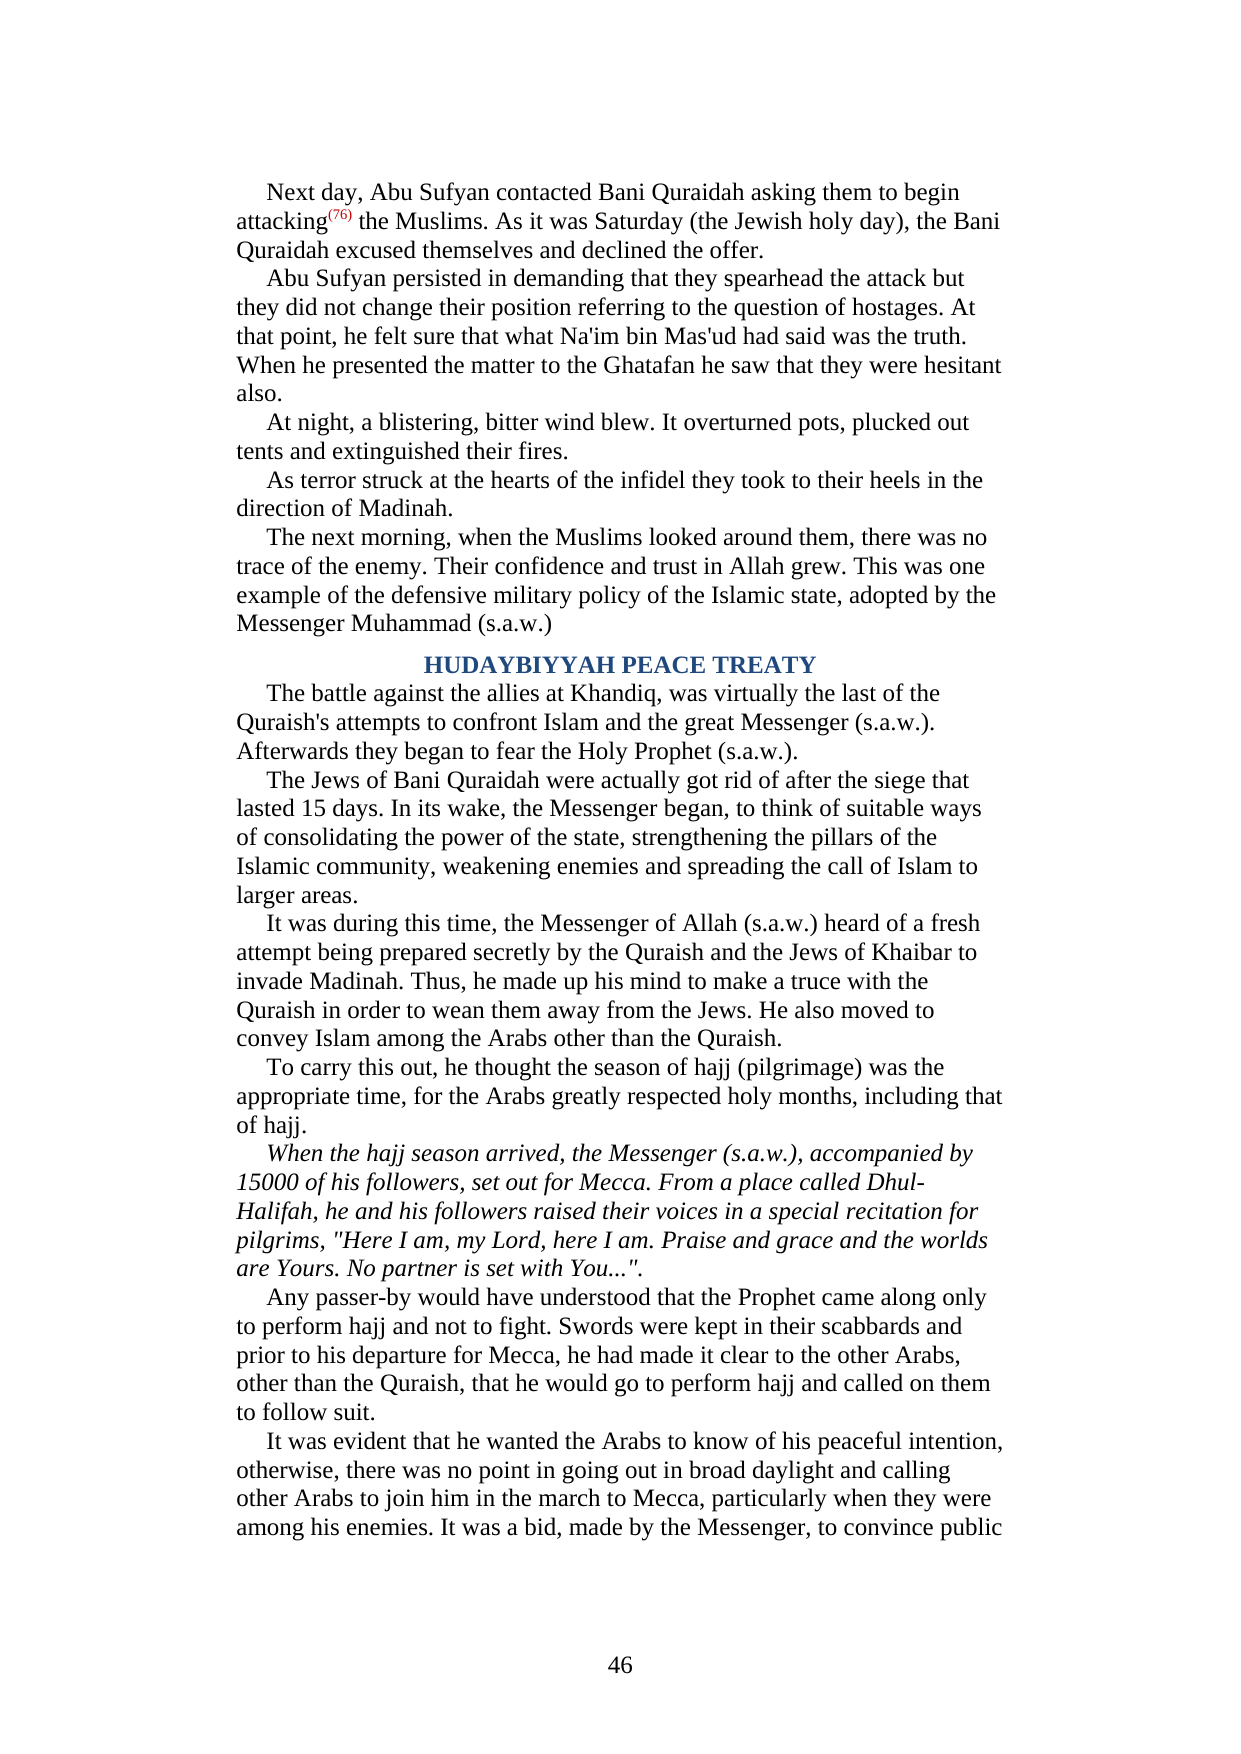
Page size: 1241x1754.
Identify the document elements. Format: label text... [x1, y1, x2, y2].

text It was during this time, the Messenger of Allah (s.a.w.) heard of a fresh attempt being prepared secretly by the Quraish and the Jews of Khaibar to invade Madinah. Thus, he made up his mind to make a truce with the Quraish in order to wean them away from the Jews. He also moved to convey Islam among the Arabs other than the Quraish. [236, 908, 1004, 1052]
text Any passer-by would have understood that the Prophet came along only to perform hajj and not to fight. Swords were kept in their scabbards and prior to his departure for Mecca, he had made it clear to the other Arabs, other than the Quraish, that he would go to perform hajj and called on them to follow suit. [236, 1282, 1004, 1426]
text The Jews of Bani Quraidah were actually got rid of after the siege that lasted 15 days. In its wake, the Messenger began, to think of suitable ways of consolidating the power of the state, strengthening the pillars of the Islamic community, weakening enemies and spreading the call of Islam to larger areas. [236, 765, 1004, 908]
text Next day, Abu Sufyan contacted Bani Quraidah asking them to begin attacking(76) the Muslims. As it was Saturday (the Jewish holy day), the Bani Quraidah excused themselves and declined the offer. [236, 177, 1004, 263]
text At night, a blistering, bitter wind blew. It overturned pots, plucked out tents and extinguished their fires. [236, 407, 1004, 465]
text To carry this out, he thought the season of hajj (pilgrimage) was the appropriate time, for the Arabs greatly respected holy months, including that of hajj. [236, 1052, 1004, 1138]
text Abu Sufyan persisted in demanding that they spearhead the attack but they did not change their position referring to the question of hostages. At that point, he felt sure that what Na'im bin Mas'ud had said was the truth. When he presented the matter to the Ghatafan he saw that they were hesitant also. [236, 263, 1004, 407]
text As terror struck at the hearts of the infidel they took to their heels in the direction of Madinah. [236, 465, 1004, 522]
text The battle against the allies at Khandiq, was virtually the last of the Quraish's attempts to confront Islam and the great Messenger (s.a.w.). Afterwards they began to fear the Holy Prophet (s.a.w.). [236, 678, 1004, 765]
text The next morning, when the Muslims looked around them, there was no trace of the enemy. Their confidence and trust in Allah grew. This was one example of the defensive military policy of the Islamic state, adopted by the Messenger Muhammad (s.a.w.) [236, 522, 1004, 637]
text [236, 1426, 1004, 1541]
text When the hajj season arrived, the Messenger (s.a.w.), accompanied by 15000 of his followers, set out for Mecca. From a place called Dhul-Halifah, he and his followers raised their voices in a special recitation for pilgrims, "Here I am, my Lord, here I am. Praise and grace and the worlds are Yours. No partner is set with You...". [236, 1138, 1004, 1282]
subtitle HUDAYBIYYAH PEACE TREATY [236, 650, 1004, 678]
